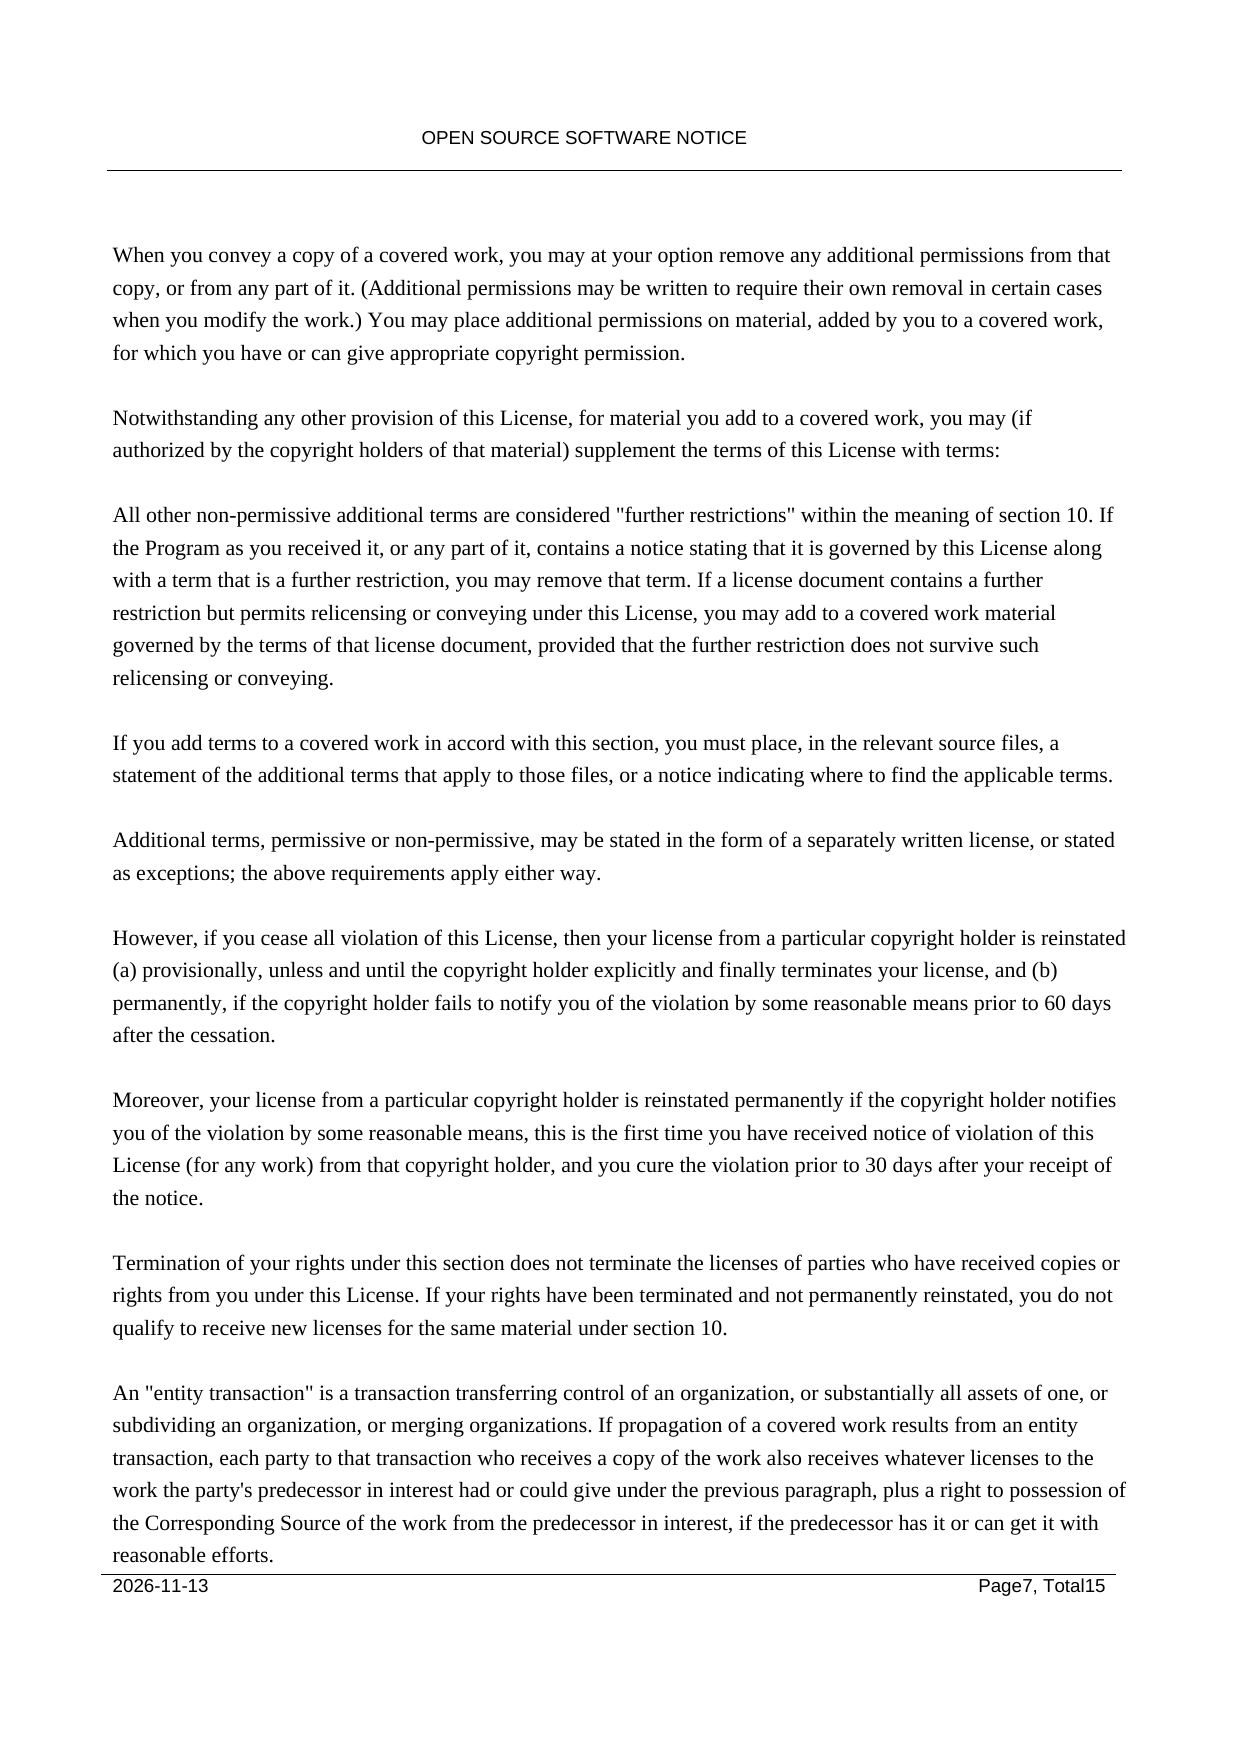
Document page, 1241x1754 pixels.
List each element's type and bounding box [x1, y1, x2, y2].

text [112, 206, 1128, 1571]
